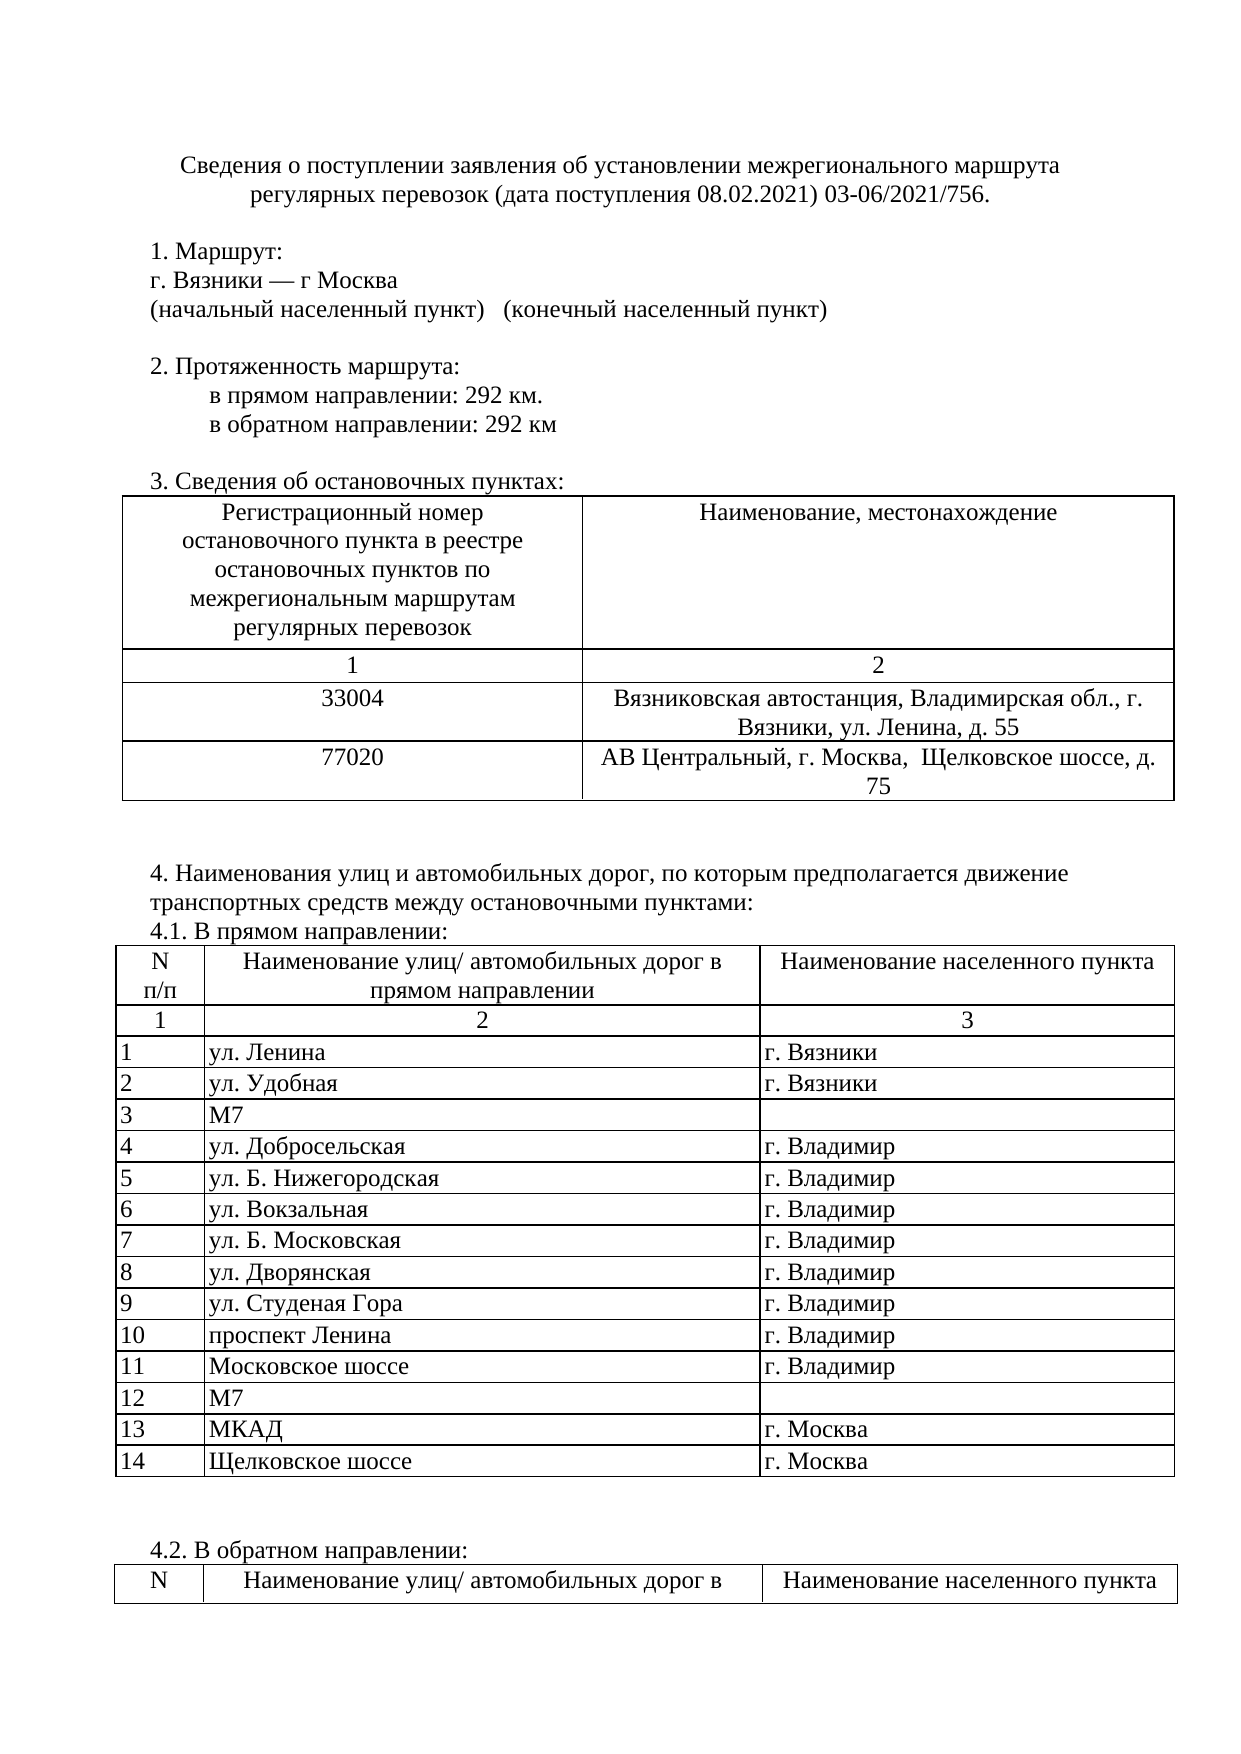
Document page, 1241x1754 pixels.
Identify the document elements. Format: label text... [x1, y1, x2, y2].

table_cell ул. Удобная [205, 1068, 759, 1098]
table_cell АВ Центральный, г. Москва, Щелковское шоссе, д. 75 [583, 742, 1173, 799]
table_cell 6 [117, 1194, 204, 1224]
text Сведения о поступлении заявления об установлении межрегионального маршрута регулярных перевозок (дата поступления 08.02.2021) 03-06/2021/756. [150, 150, 1090, 207]
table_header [204, 1565, 762, 1602]
table_cell г. Вязники [761, 1037, 1174, 1067]
table_cell г. Вязники [761, 1068, 1174, 1098]
table_cell 1 [123, 650, 582, 681]
table_cell ул. Вокзальная [205, 1194, 759, 1224]
table_cell ул. Добросельская [205, 1131, 759, 1161]
table_cell 3 [761, 1006, 1174, 1035]
table_header Наименование, местонахождение [583, 497, 1173, 648]
table_cell г. Владимир [761, 1131, 1174, 1161]
table_cell проспект Ленина [205, 1320, 759, 1350]
table_cell г. Владимир [761, 1257, 1174, 1287]
table_cell 10 [117, 1320, 204, 1350]
table_cell МКАД [205, 1415, 759, 1444]
table_cell 11 [117, 1352, 204, 1381]
table_cell М7 [205, 1383, 759, 1413]
table_cell 2 [205, 1006, 759, 1035]
table_cell 1 [117, 1006, 204, 1035]
table_cell г. Владимир [761, 1226, 1174, 1256]
table_cell 33004 [123, 683, 582, 740]
table_header N п/п [117, 946, 204, 1004]
table_cell г. Владимир [761, 1352, 1174, 1381]
text 4. Наименования улиц и автомобильных дорог, по которым предполагается движение транспортных средств между остановочными пунктами: [150, 858, 1090, 916]
table_cell г. Владимир [761, 1194, 1174, 1224]
table_cell М7 [205, 1100, 759, 1130]
table_cell 77020 [123, 742, 582, 799]
table_cell ул. Б. Московская [205, 1226, 759, 1256]
table_cell г. Владимир [761, 1320, 1174, 1350]
table_header N п/п [115, 1565, 203, 1602]
table_cell г. Владимир [761, 1289, 1174, 1318]
table_header Наименование улиц/ автомобильных дорог в прямом направлении [205, 946, 759, 1004]
text 3. Сведения об остановочных пунктах: [150, 466, 1090, 495]
table_cell 13 [117, 1415, 204, 1444]
text в обратном направлении: 292 км [150, 409, 1090, 437]
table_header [763, 1565, 1177, 1602]
text г. Вязники — г Москва [150, 265, 1090, 294]
table_cell Щелковское шоссе [205, 1446, 759, 1476]
table_cell 2 [117, 1068, 204, 1098]
table_cell Московское шоссе [205, 1352, 759, 1381]
table_cell ул. Студеная Гора [205, 1289, 759, 1318]
table_cell 9 [117, 1289, 204, 1318]
table_cell 4 [117, 1131, 204, 1161]
text 2. Протяженность маршрута: [150, 351, 1090, 380]
table_cell г. Москва [761, 1415, 1174, 1444]
table_cell [761, 1100, 1174, 1130]
table_cell ул. Б. Нижегородская [205, 1163, 759, 1193]
table_cell ул. Дворянская [205, 1257, 759, 1287]
table_cell 7 [117, 1226, 204, 1256]
table_cell 14 [117, 1446, 204, 1476]
table_cell 3 [117, 1100, 204, 1130]
table_cell ул. Ленина [205, 1037, 759, 1067]
table_cell 5 [117, 1163, 204, 1193]
text в прямом направлении: 292 км. [150, 380, 1090, 409]
table_header Регистрационный номер остановочного пункта в реестре остановочных пунктов по межрегиональным маршрутам регулярных перевозок [123, 497, 582, 648]
text 1. Маршрут: [150, 236, 1090, 265]
table_cell Вязниковская автостанция, Владимирская обл., г. Вязники, ул. Ленина, д. 55 [583, 683, 1173, 740]
text 4.2. В обратном направлении: [150, 1535, 1090, 1563]
table_cell 8 [117, 1257, 204, 1287]
text (начальный населенный пункт) (конечный населенный пункт) [150, 294, 1090, 322]
text 4.1. В прямом направлении: [150, 916, 1090, 945]
table_header Наименование населенного пункта [761, 946, 1174, 1004]
table_cell г. Москва [761, 1446, 1174, 1476]
table_cell [761, 1383, 1174, 1413]
table_cell 1 [117, 1037, 204, 1067]
table_cell г. Владимир [761, 1163, 1174, 1193]
table_cell 2 [583, 650, 1173, 681]
table_cell 12 [117, 1383, 204, 1413]
